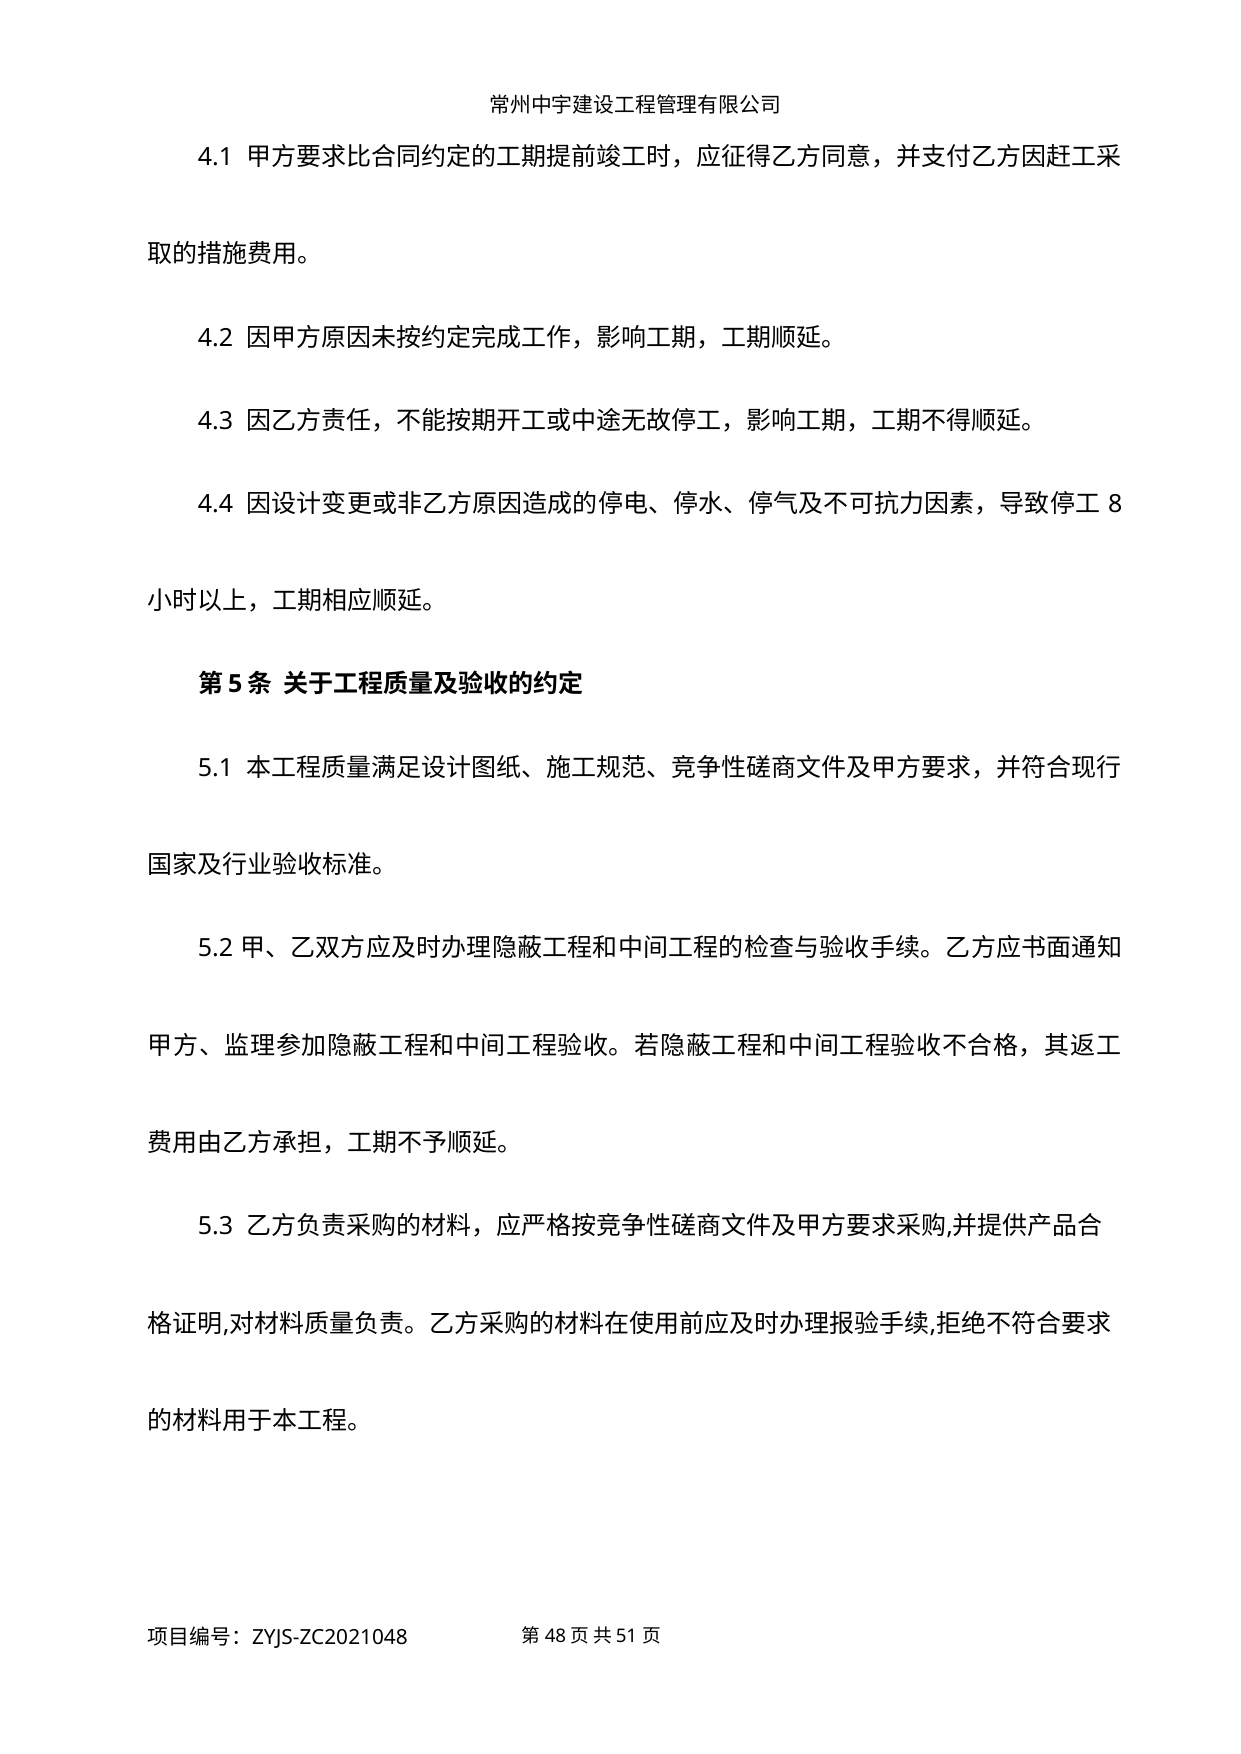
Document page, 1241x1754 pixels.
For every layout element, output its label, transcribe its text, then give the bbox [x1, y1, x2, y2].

text 第5条 关于工程质量及验收的约定 [148, 649, 1122, 714]
text 5.3 乙方负责采购的材料，应严格按竞争性磋商文件及甲方要求采购,并提供产品合格证明,对材料质量负责。乙方采购的材料在使用前应及时办理报验手续,拒绝不符合要求的材料用于本工程。 [148, 1191, 1122, 1451]
text 5.1 本工程质量满足设计图纸、施工规范、竞争性磋商文件及甲方要求，并符合现行国家及行业验收标准。 [148, 733, 1122, 895]
text 4.4 因设计变更或非乙方原因造成的停电、停水、停气及不可抗力因素，导致停工8小时以上，工期相应顺延。 [148, 469, 1122, 631]
text 4.3 因乙方责任，不能按期开工或中途无故停工，影响工期，工期不得顺延。 [148, 386, 1122, 451]
text 4.2 因甲方原因未按约定完成工作，影响工期，工期顺延。 [148, 303, 1122, 368]
text 4.1 甲方要求比合同约定的工期提前竣工时，应征得乙方同意，并支付乙方因赶工采取的措施费用。 [148, 122, 1122, 284]
text 5.2 甲、乙双方应及时办理隐蔽工程和中间工程的检查与验收手续。乙方应书面通知甲方、监理参加隐蔽工程和中间工程验收。若隐蔽工程和中间工程验收不合格，其返工费用由乙方承担，工期不予顺延。 [148, 913, 1122, 1173]
